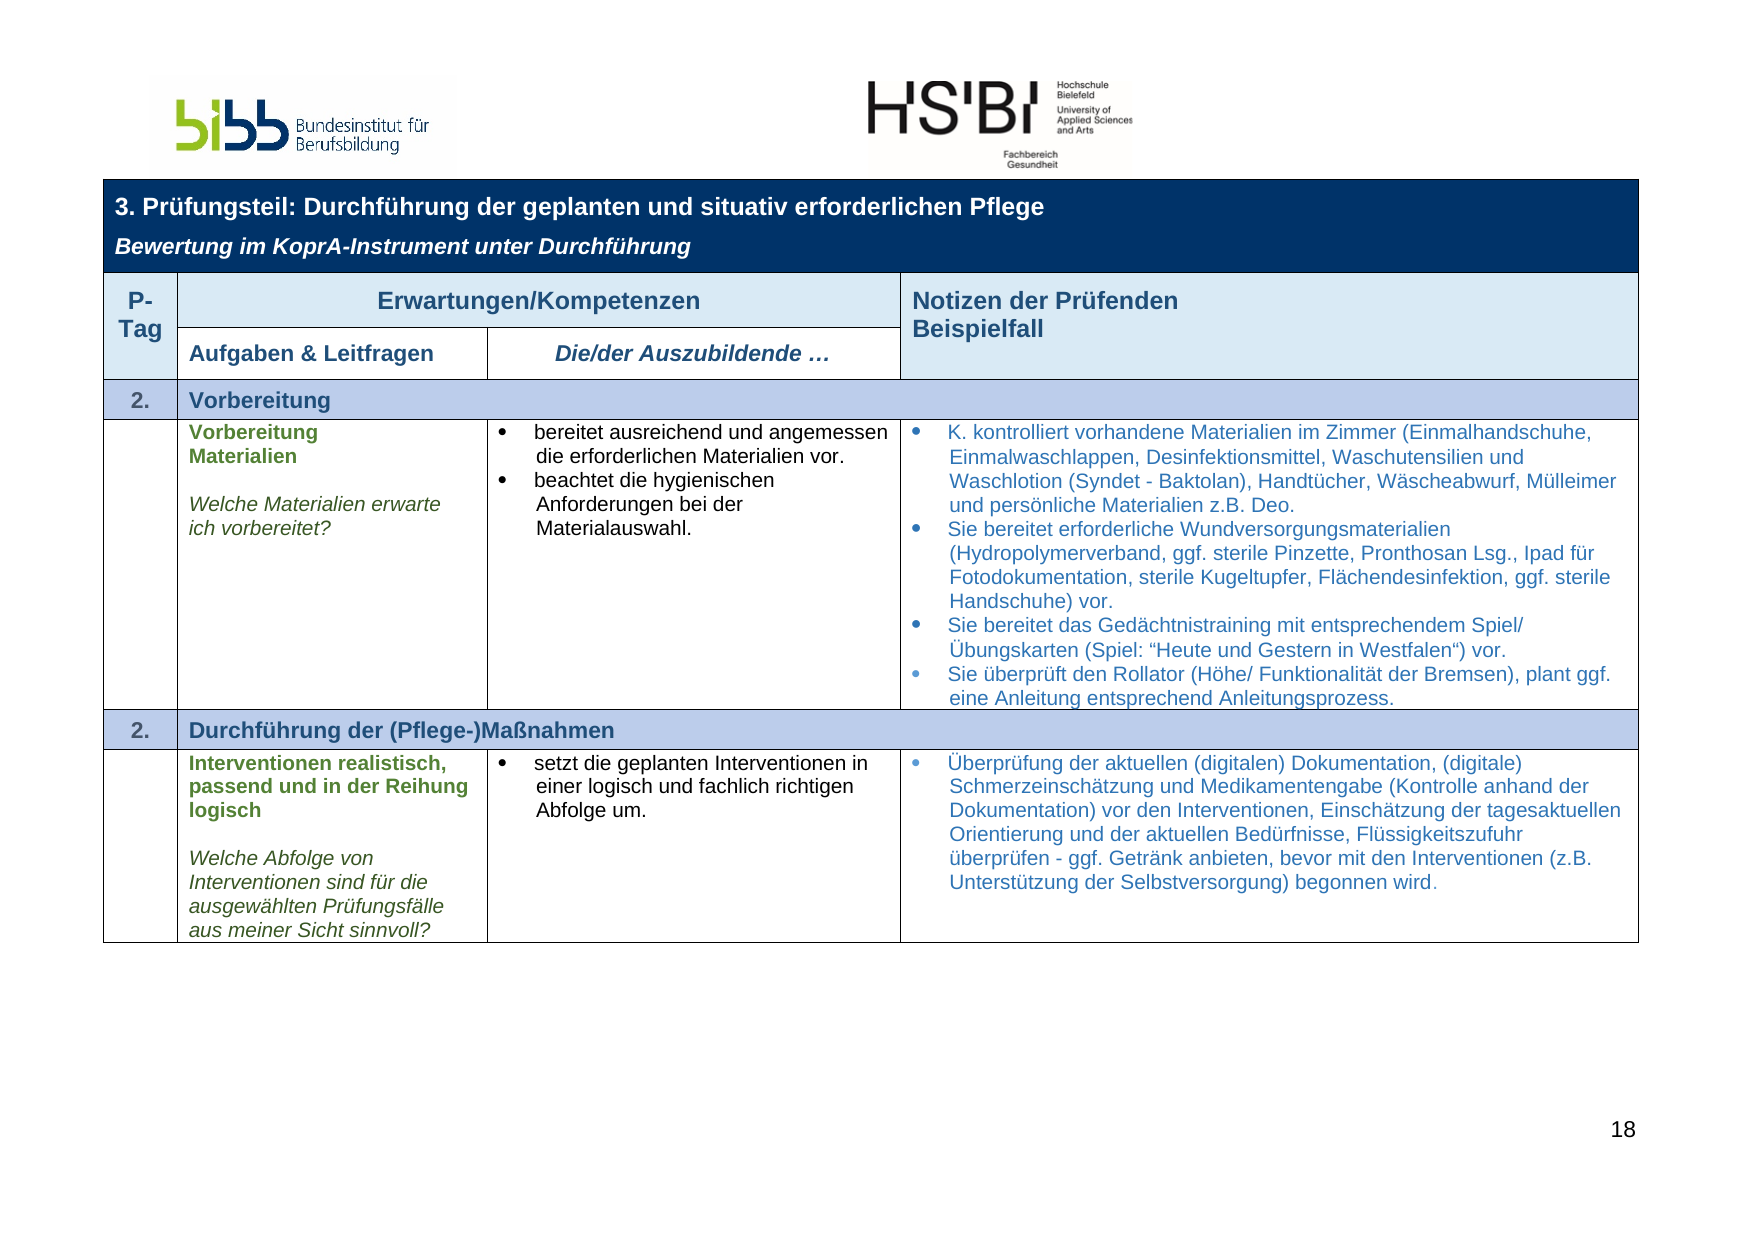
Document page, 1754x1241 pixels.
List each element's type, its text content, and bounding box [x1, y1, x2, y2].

table_cell 2. [104, 380, 177, 419]
table_cell Überprüfung der aktuellen (digitalen) Dokumentation, (digitale) Schmerzeinschätzung und Medikamentengabe (Kontrolle anhand der Dokumentation) vor den Interventionen, Einschätzung der tagesaktuellen Orientierung und der aktuellen Bedürfnisse, Flüssigkeitszufuhr überprüfen - ggf. Getränk anbieten, bevor mit den Interventionen (z.B. Unterstützung der Selbstversorgung) begonnen wird. [901, 750, 1638, 942]
picture [868, 81, 1133, 178]
table_cell setzt die geplanten Interventionen in einer logisch und fachlich richtigen Abfolge um. [488, 750, 900, 942]
table_cell Vorbereitung [178, 380, 1638, 419]
table_cell K. kontrolliert vorhandene Materialien im Zimmer (Einmalhandschuhe, Einmalwaschlappen, Desinfektionsmittel, Waschutensilien und Waschlotion (Syndet - Baktolan), Handtücher, Wäscheabwurf, Mülleimer und persönliche Materialien z.B. Deo. Sie bereitet erforderliche Wundversorgungsmaterialien (Hydropolymerverband, ggf. sterile Pinzette, Pronthosan Lsg., Ipad für Fotodokumentation, sterile Kugeltupfer, Flächendesinfektion, ggf. sterile Handschuhe) vor. Sie bereitet das Gedächtnistraining mit entsprechendem Spiel/ Übungskarten (Spiel: “Heute und Gestern in Westfalen“) vor. Sie überprüft den Rollator (Höhe/ Funktionalität der Bremsen), plant ggf. eine Anleitung entsprechend Anleitungsprozess. [901, 420, 1638, 709]
table_cell [104, 420, 177, 709]
table_cell Erwartungen/Kompetenzen [178, 273, 900, 327]
table_cell 2. [104, 710, 177, 749]
table_cell [104, 750, 177, 942]
table_cell bereitet ausreichend und angemessen die erforderlichen Materialien vor. beachtet die hygienischen Anforderungen bei der Materialauswahl. [488, 420, 900, 709]
table_header 3. Prüfungsteil: Durchführung der geplanten und situativ erforderlichen Pflege Bewertung im KoprA-Instrument unter Durchführung [104, 180, 1638, 272]
table_cell Vorbereitung Materialien Welche Materialien erwarte ich vorbereitet? [178, 420, 487, 709]
picture [148, 75, 457, 179]
table_cell Notizen der Prüfenden Beispielfall [901, 273, 1638, 379]
table_cell P-Tag [104, 273, 177, 379]
table_cell Die/der Auszubildende … [488, 328, 900, 379]
table_cell Aufgaben & Leitfragen [178, 328, 487, 379]
table_cell Durchführung der (Pflege-)Maßnahmen [178, 710, 1638, 749]
table_cell Interventionen realistisch, passend und in der Reihung logisch Welche Abfolge von Interventionen sind für die ausgewählten Prüfungsfälle aus meiner Sicht sinnvoll? [178, 750, 487, 942]
